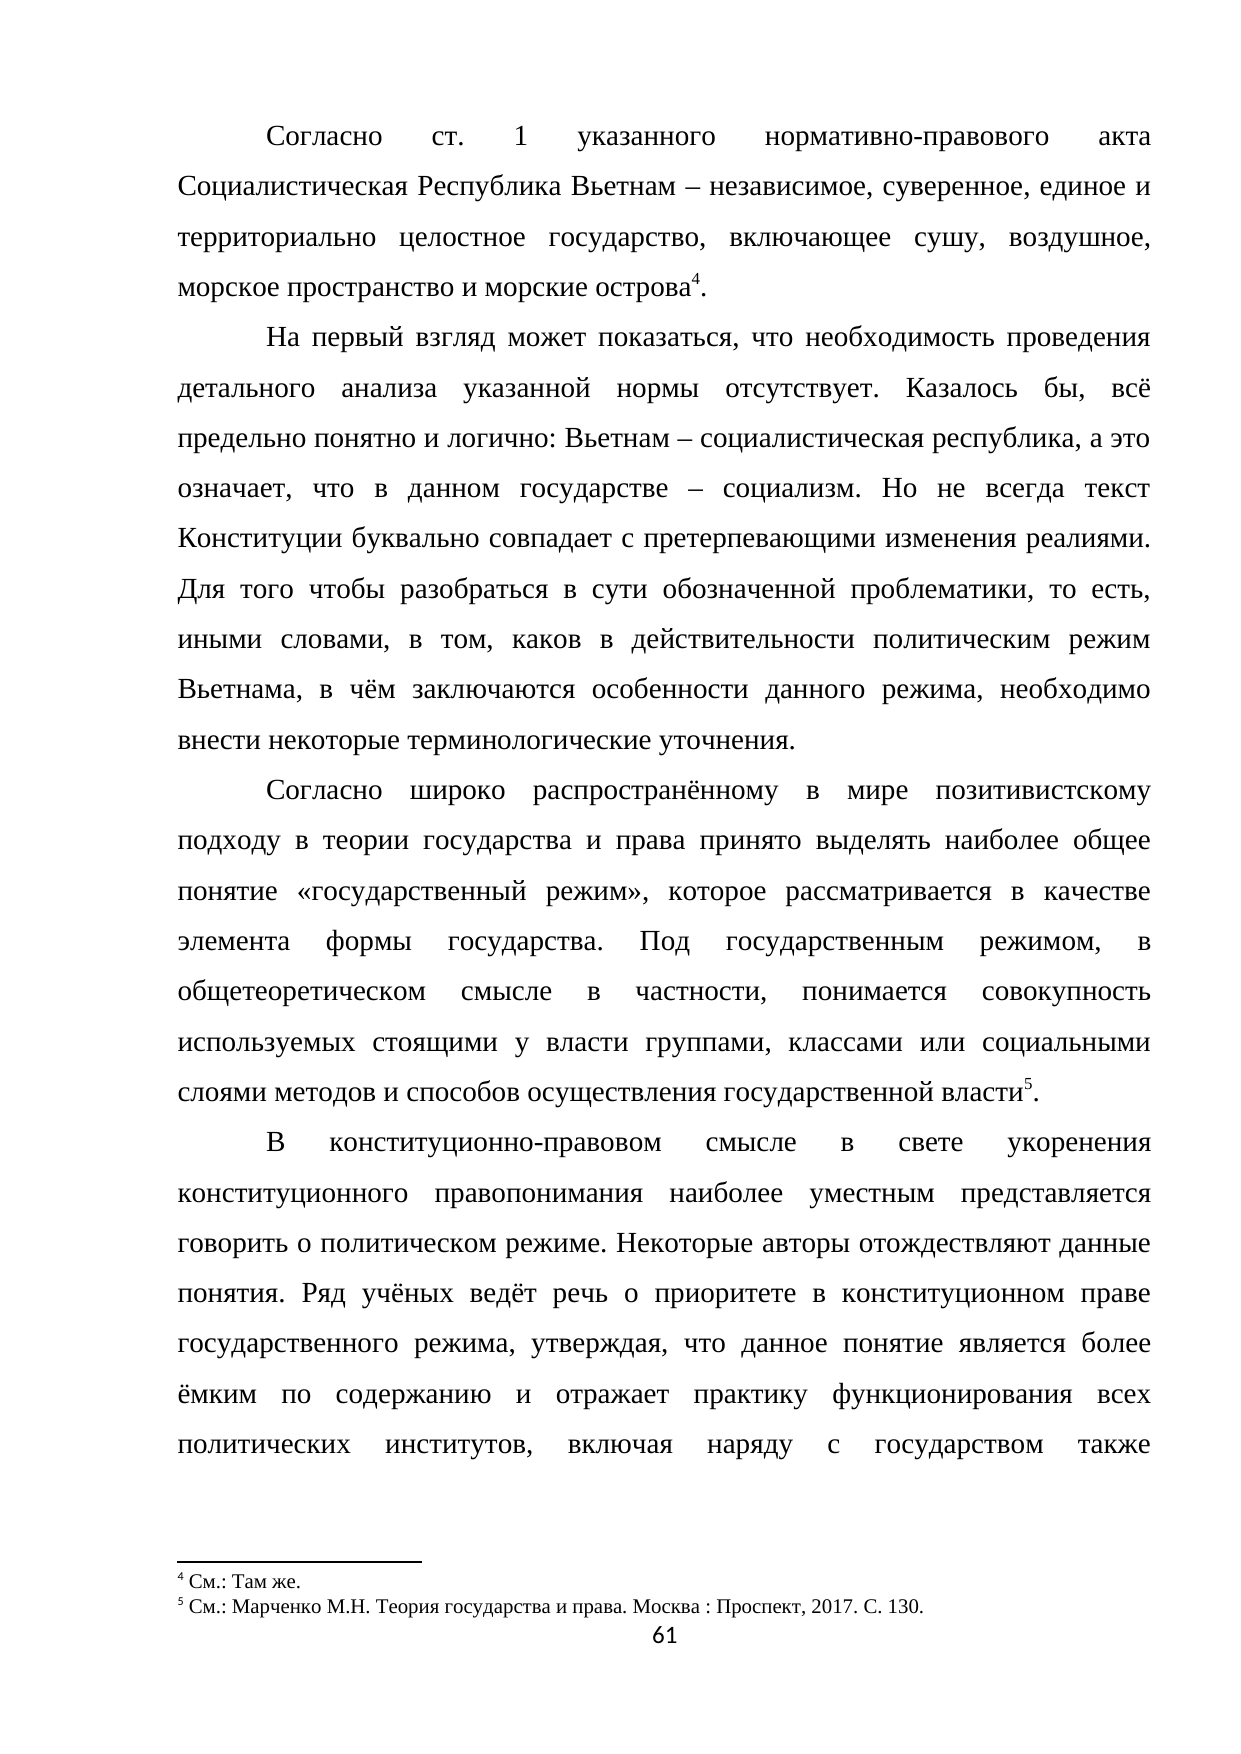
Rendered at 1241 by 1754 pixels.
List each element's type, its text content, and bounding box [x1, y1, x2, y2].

text Согласно ст. 1 указанного нормативно-правового акта Социалистическая Республика Вьетнам – независимое, суверенное, единое и территориально целостное государство, включающее сушу, воздушное, морское пространство и морские острова. [177, 118, 1152, 303]
text Согласно широко распространённому в мире позитивистскому подходу в теории государства и права принято выделять наиболее общее понятие «государственный режим», которое рассматривается в качестве элемента формы государства. Под государственным режимом, в общетеоретическом смысле в частности, понимается совокупность используемых стоящими у власти группами, классами или социальными слоями методов и способов осуществления государственной власти. [177, 772, 1152, 1108]
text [177, 1124, 1152, 1460]
text На первый взгляд может показаться, что необходимость проведения детального анализа указанной нормы отсутствует. Казалось бы, всё предельно понятно и логично: Вьетнам – социалистическая республика, а это означает, что в данном государстве – социализм. Но не всегда текст Конституции буквально совпадает с претерпевающими изменения реалиями. Для того чтобы разобраться в сути обозначенной проблематики, то есть, иными словами, в том, каков в действительности политическим режим Вьетнама, в чём заключаются особенности данного режима, необходимо внести некоторые терминологические уточнения. [177, 319, 1152, 755]
